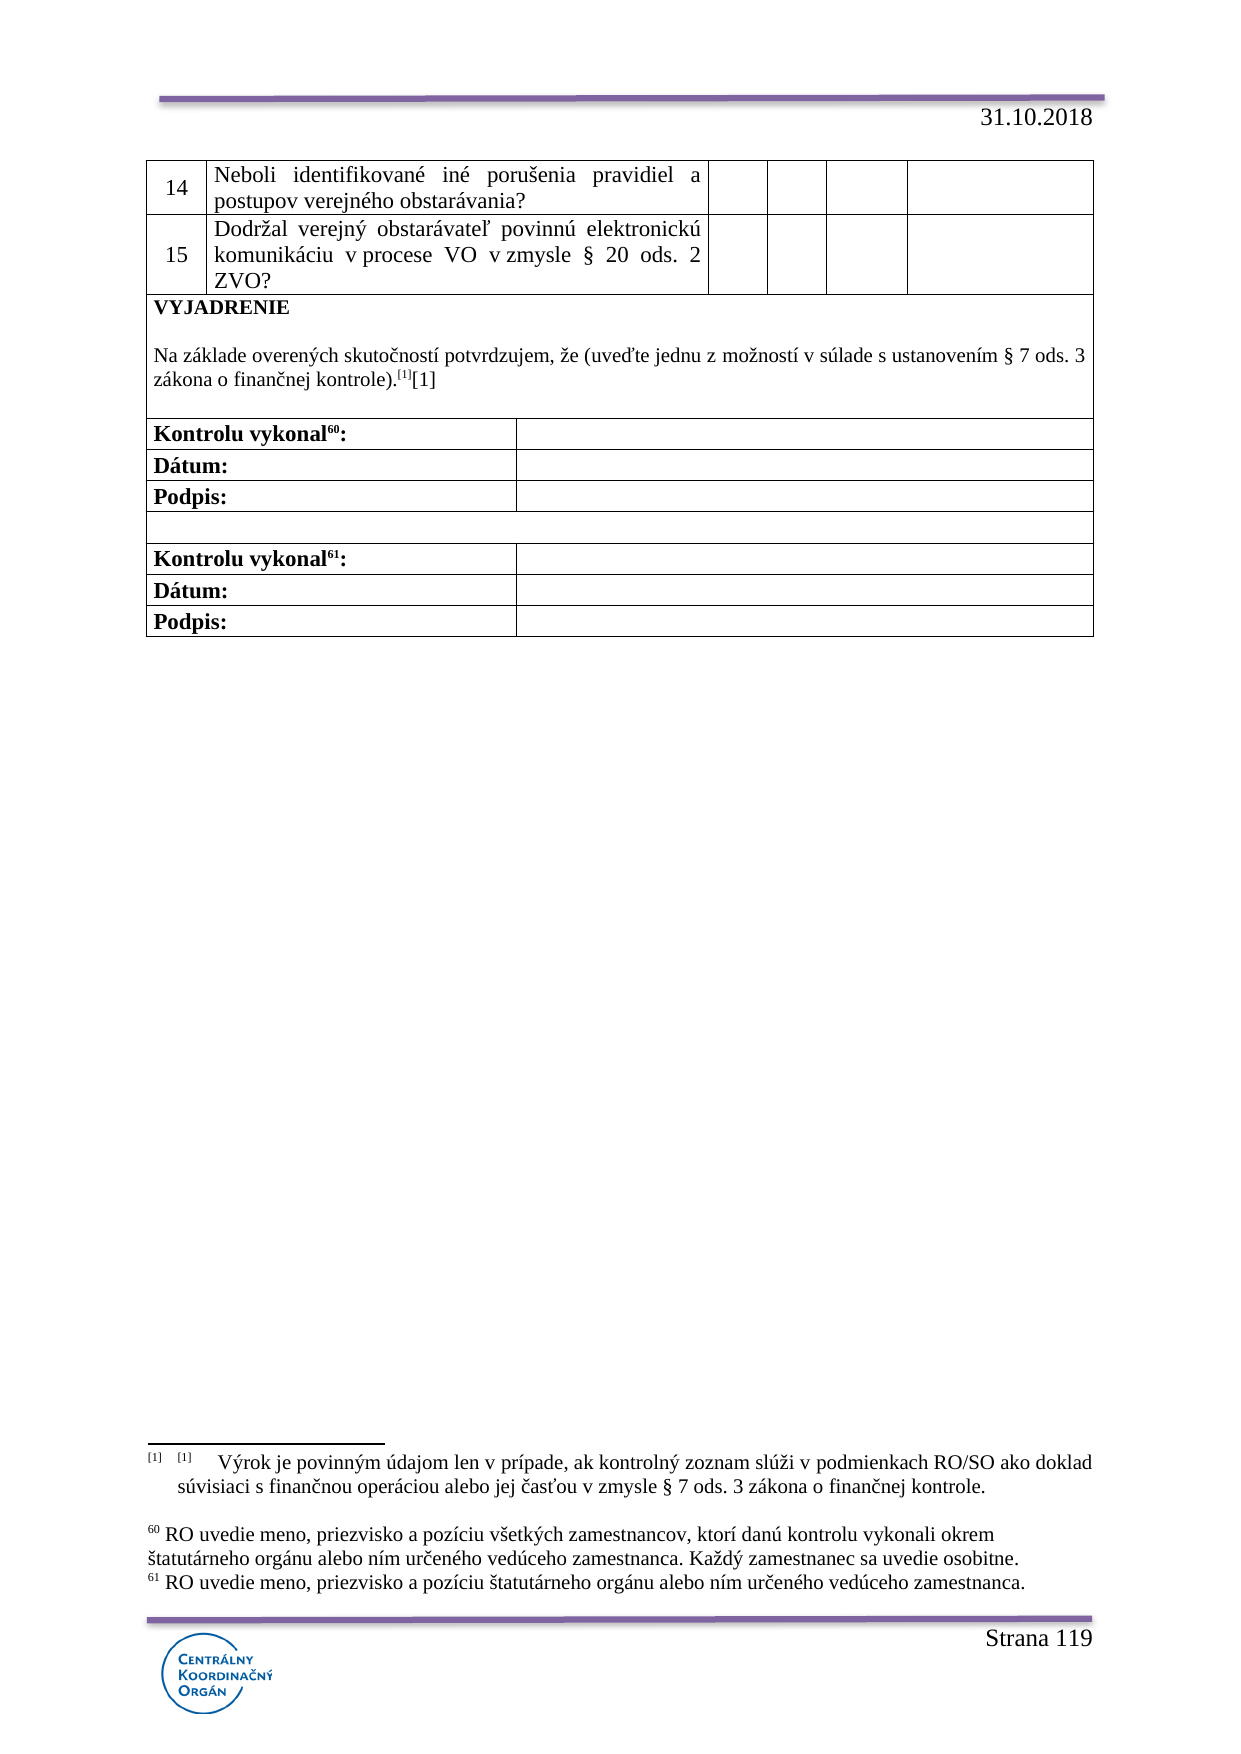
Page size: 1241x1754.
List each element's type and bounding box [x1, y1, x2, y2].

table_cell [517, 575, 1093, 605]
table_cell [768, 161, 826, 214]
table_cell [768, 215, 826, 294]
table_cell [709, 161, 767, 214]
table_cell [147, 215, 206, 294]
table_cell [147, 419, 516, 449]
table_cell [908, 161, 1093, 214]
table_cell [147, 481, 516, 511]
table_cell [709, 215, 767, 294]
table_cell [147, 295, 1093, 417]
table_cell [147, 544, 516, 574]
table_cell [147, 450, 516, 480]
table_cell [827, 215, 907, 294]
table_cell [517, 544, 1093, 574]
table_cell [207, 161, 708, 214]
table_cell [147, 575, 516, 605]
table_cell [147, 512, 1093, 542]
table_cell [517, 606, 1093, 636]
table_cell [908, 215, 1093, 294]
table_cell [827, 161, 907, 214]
picture [159, 1631, 272, 1713]
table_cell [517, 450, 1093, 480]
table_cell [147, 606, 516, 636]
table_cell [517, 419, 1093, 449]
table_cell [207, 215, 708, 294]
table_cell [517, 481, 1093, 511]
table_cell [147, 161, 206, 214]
